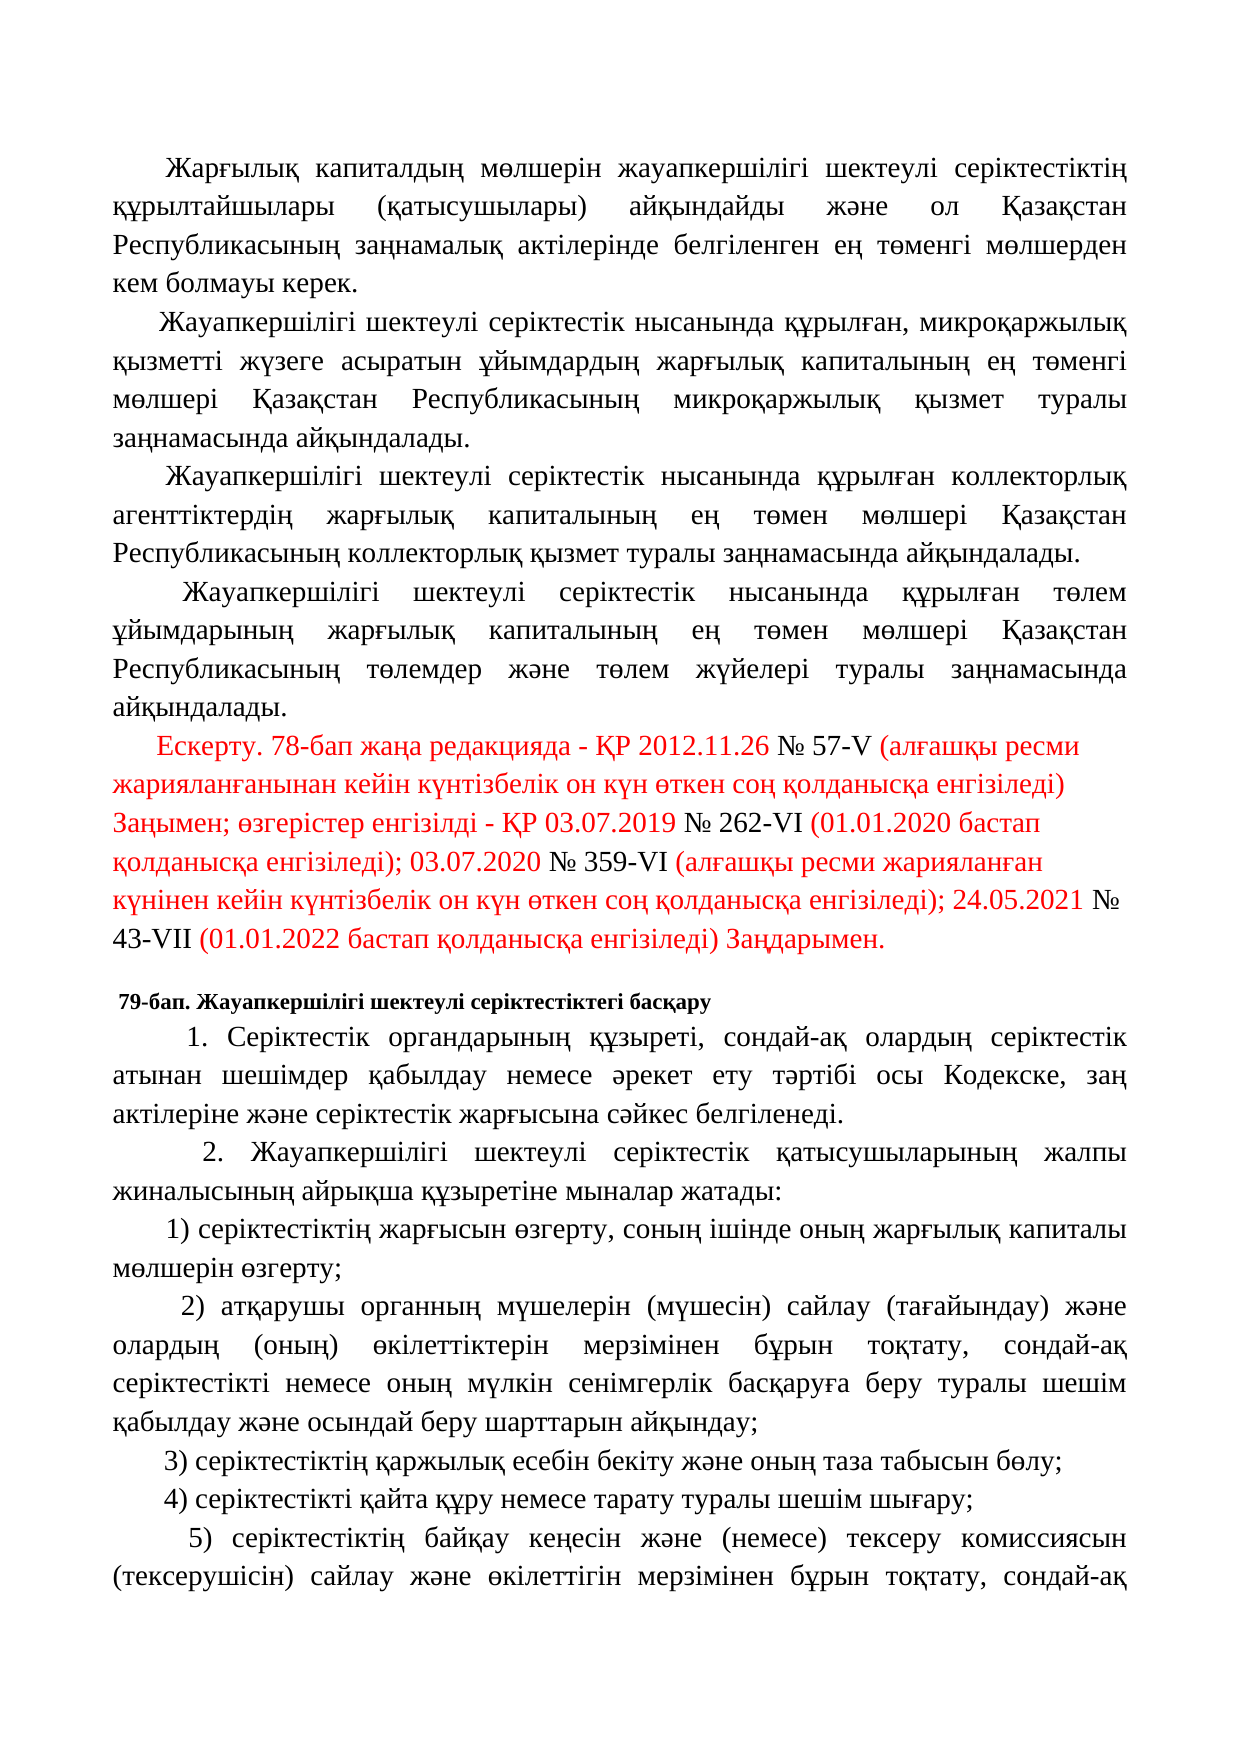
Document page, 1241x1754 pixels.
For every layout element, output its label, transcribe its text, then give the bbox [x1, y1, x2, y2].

text 4) серiктестiктi қайта құру немесе тарату туралы шешiм шығару; [112, 1481, 1128, 1515]
text 3) серiктестiктiң қаржылық есебiн бекiту және оның таза табысын бөлу; [112, 1443, 1128, 1476]
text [112, 1520, 1128, 1592]
text Жауапкершілігі шектеулі серiктестiк нысанында құрылған, микроқаржылық қызметті жүзеге асыратын ұйымдардың жарғылық капиталының ең төменгі мөлшерi Қазақстан Республикасының микроқаржылық қызмет туралы заңнамасында айқындалады. [112, 304, 1128, 453]
text Ескерту. 78-бап жаңа редакцияда - ҚР 2012.11.26 № 57-V (алғашқы ресми жарияланғанынан кейін күнтізбелік он күн өткен соң қолданысқа енгізіледі) Заңымен; өзгерістер енгізілді - ҚР 03.07.2019 № 262-VI (01.01.2020 бастап қолданысқа енгізіледі); 03.07.2020 № 359-VI (алғашқы ресми жарияланған күнінен кейін күнтізбелік он күн өткен соң қолданысқа енгізіледі); 24.05.2021 № 43-VII (01.01.2022 бастап қолданысқа енгізіледі) Заңдарымен. [112, 728, 1128, 984]
text Жарғылық капиталдың мөлшерiн жауапкершілігі шектеулі серіктестіктің құрылтайшылары (қатысушылары) айқындайды және ол Қазақстан Республикасының заңнамалық актілерінде белгiленген ең төменгi мөлшерден кем болмауы керек. [112, 150, 1128, 299]
text 1) серiктестiктiң жарғысын өзгерту, соның iшiнде оның жарғылық капиталы мөлшерiн өзгерту; [112, 1211, 1128, 1283]
text 1. Серiктестiк органдарының құзыретi, сондай-ақ олардың серiктестiк атынан шешiмдер қабылдау немесе әрекет ету тәртiбi осы Кодекске, заң актiлерiне және серiктестiк жарғысына сәйкес белгiленедi. [112, 1019, 1128, 1129]
text 2) атқарушы органның мүшелерiн (мүшесiн) сайлау (тағайындау) және олардың (оның) өкiлеттiктерiн мерзiмiнен бұрын тоқтату, сондай-ақ серiктестiктi немесе оның мүлкiн сенiмгерлiк басқаруға беру туралы шешiм қабылдау және осындай беру шарттарын айқындау; [112, 1288, 1128, 1438]
text 2. Жауапкершiлiгi шектеулi серiктестiк қатысушыларының жалпы жиналысының айрықша құзыретiне мыналар жатады: [112, 1134, 1128, 1206]
text Жауапкершілігі шектеулі серіктестік нысанында құрылған төлем ұйымдарының жарғылық капиталының ең төмен мөлшері Қазақстан Республикасының төлемдер және төлем жүйелері туралы заңнамасында айқындалады. [112, 574, 1128, 723]
text 79-бап. Жауапкершiлiгi шектеулi серiктестiктегi басқару [112, 988, 1128, 1015]
text Жауапкершілігі шектеулі серіктестік нысанында құрылған коллекторлық агенттіктердің жарғылық капиталының ең төмен мөлшері Қазақстан Республикасының коллекторлық қызмет туралы заңнамасында айқындалады. [112, 458, 1128, 569]
